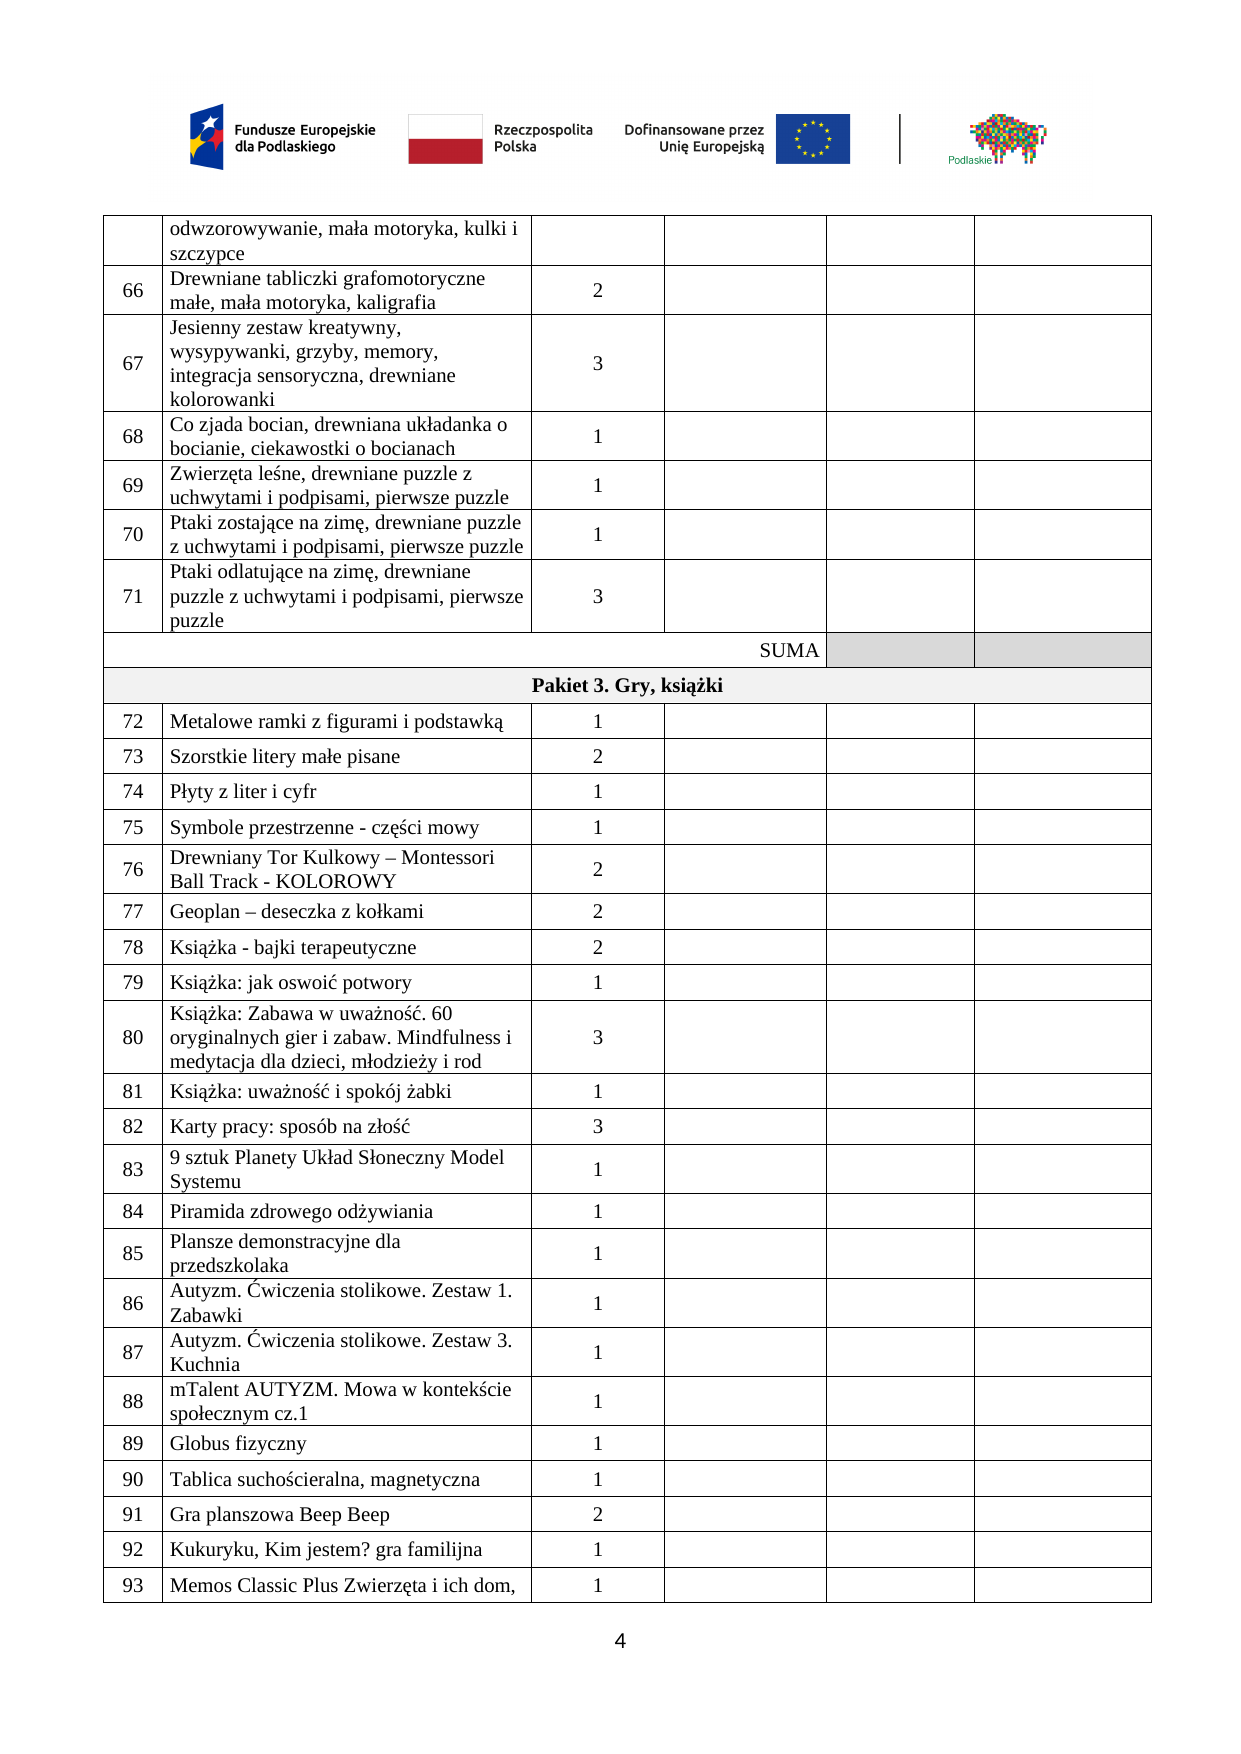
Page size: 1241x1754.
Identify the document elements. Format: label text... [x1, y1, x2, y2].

table_cell 81 [104, 1074, 162, 1108]
table_cell 65 [104, 216, 162, 264]
table_cell Pakiet 3. Gry, książki [104, 668, 1151, 702]
table_cell Globus fizyczny [163, 1426, 531, 1460]
table_cell [975, 510, 1151, 558]
table_cell [827, 774, 974, 809]
table_cell [665, 930, 826, 964]
table_cell [975, 1532, 1151, 1567]
table_cell [827, 894, 974, 929]
table_cell [827, 560, 974, 632]
table_cell Geoplan – deseczka z kołkami [163, 894, 531, 929]
table_cell 84 [104, 1194, 162, 1228]
table_cell [665, 1145, 826, 1193]
table_cell 2 [532, 266, 664, 314]
table_cell [827, 315, 974, 411]
table_cell [827, 965, 974, 999]
table_cell Drewniane tabliczki grafomotoryczne małe, mała motoryka, kaligrafia [163, 266, 531, 314]
table_cell SUMA [104, 633, 826, 667]
table_cell Ptaki zostające na zimę, drewniane puzzle z uchwytami i podpisami, pierwsze puzzle [163, 510, 531, 558]
table_cell [975, 739, 1151, 773]
table_cell Szorstkie litery małe pisane [163, 739, 531, 773]
picture [147, 73, 1093, 202]
table_cell [665, 894, 826, 929]
table_cell Książka - bajki terapeutyczne [163, 930, 531, 964]
table_cell [975, 560, 1151, 632]
table_cell [665, 739, 826, 773]
table_cell [665, 461, 826, 509]
table_cell 83 [104, 1145, 162, 1193]
table_cell Karty pracy: sposób na złość [163, 1109, 531, 1144]
table_cell 3 [532, 1001, 664, 1073]
table_cell 1 [532, 510, 664, 558]
table_cell [975, 1426, 1151, 1460]
table_cell 90 [104, 1461, 162, 1496]
table_cell 2 [532, 739, 664, 773]
table_cell Metalowe ramki z figurami i podstawką [163, 704, 531, 738]
table_cell Gra planszowa Beep Beep [163, 1497, 531, 1531]
table_cell [827, 1328, 974, 1376]
table_cell [665, 1377, 826, 1425]
table_cell [975, 1109, 1151, 1144]
table_cell [827, 704, 974, 738]
table_cell 2 [532, 930, 664, 964]
table_cell [975, 810, 1151, 844]
table_cell 3 [532, 560, 664, 632]
table_cell 75 [104, 810, 162, 844]
table_cell [827, 1461, 974, 1496]
table_cell 76 [104, 845, 162, 893]
table_cell Co zjada bocian, drewniana układanka o bocianie, ciekawostki o bocianach [163, 412, 531, 460]
table_cell Symbole przestrzenne - części mowy [163, 810, 531, 844]
table_cell 89 [104, 1426, 162, 1460]
table_cell 9 sztuk Planety Układ Słoneczny Model Systemu [163, 1145, 531, 1193]
table_cell [665, 1461, 826, 1496]
table_cell 92 [104, 1532, 162, 1567]
table_cell [665, 1194, 826, 1228]
table_cell 1 [532, 965, 664, 999]
table_cell [665, 315, 826, 411]
table_cell [975, 704, 1151, 738]
table_cell [665, 845, 826, 893]
table_cell 82 [104, 1109, 162, 1144]
table_cell [827, 412, 974, 460]
table_cell [827, 1568, 974, 1602]
table_cell [975, 633, 1151, 667]
table_cell 68 [104, 412, 162, 460]
table_cell [665, 1568, 826, 1602]
table_cell [827, 1001, 974, 1073]
table_cell 78 [104, 930, 162, 964]
table_cell [827, 461, 974, 509]
table_cell 93 [104, 1568, 162, 1602]
table_cell [975, 1074, 1151, 1108]
table_cell [975, 1001, 1151, 1073]
table_cell [975, 1145, 1151, 1193]
table_cell [975, 1328, 1151, 1376]
table_cell [665, 1229, 826, 1277]
table_cell 1 [532, 1279, 664, 1327]
table_cell [827, 1229, 974, 1277]
table_cell 70 [104, 510, 162, 558]
table_cell 66 [104, 266, 162, 314]
table_cell 1 [532, 1328, 664, 1376]
table_cell [665, 412, 826, 460]
table_cell 2 [532, 216, 664, 264]
table_cell Kura na grzędzie, drewniana układanka, odwzorowywanie, mała motoryka, kulki i szczypce [163, 216, 531, 264]
table_cell [827, 739, 974, 773]
table_cell [975, 845, 1151, 893]
table_cell 2 [532, 1497, 664, 1531]
table_cell 2 [532, 845, 664, 893]
table_cell 69 [104, 461, 162, 509]
table_cell [975, 1377, 1151, 1425]
table_cell [975, 216, 1151, 264]
table_cell [827, 266, 974, 314]
table_cell [665, 1497, 826, 1531]
table_cell Autyzm. Ćwiczenia stolikowe. Zestaw 3. Kuchnia [163, 1328, 531, 1376]
table_cell [975, 1279, 1151, 1327]
table_cell [827, 1194, 974, 1228]
table_cell 1 [532, 1461, 664, 1496]
table_cell 1 [532, 774, 664, 809]
table_cell [827, 1074, 974, 1108]
table_cell [827, 1279, 974, 1327]
table_cell 67 [104, 315, 162, 411]
table_cell [975, 412, 1151, 460]
table_cell [665, 965, 826, 999]
table_cell [827, 510, 974, 558]
table_cell Książka: Zabawa w uważność. 60 oryginalnych gier i zabaw. Mindfulness i medytacja dla dzieci, młodzieży i rod [163, 1001, 531, 1073]
table_cell [665, 810, 826, 844]
table_cell 1 [532, 1426, 664, 1460]
table_cell 1 [532, 704, 664, 738]
table_cell 1 [532, 1568, 664, 1602]
table_cell 1 [532, 1377, 664, 1425]
table_cell [827, 1426, 974, 1460]
table_cell [665, 216, 826, 264]
table_cell [665, 266, 826, 314]
table_cell mTalent AUTYZM. Mowa w kontekście społecznym cz.1 [163, 1377, 531, 1425]
table_cell Memos Classic Plus Zwierzęta i ich dom, gra pamięciowa [163, 1568, 531, 1602]
table_cell [665, 1279, 826, 1327]
table_cell 73 [104, 739, 162, 773]
table_cell [975, 266, 1151, 314]
table_cell [665, 1074, 826, 1108]
table_cell Książka: uważność i spokój żabki [163, 1074, 531, 1108]
table_cell [975, 930, 1151, 964]
table_cell 72 [104, 704, 162, 738]
table_cell [975, 461, 1151, 509]
table_cell 1 [532, 412, 664, 460]
table_cell 77 [104, 894, 162, 929]
table_cell [827, 216, 974, 264]
table_cell 1 [532, 1229, 664, 1277]
table_cell 3 [532, 1109, 664, 1144]
table_cell [975, 1568, 1151, 1602]
table_cell [665, 774, 826, 809]
table_cell 74 [104, 774, 162, 809]
table_cell Tablica suchościeralna, magnetyczna [163, 1461, 531, 1496]
table_cell [975, 774, 1151, 809]
table_cell 1 [532, 1145, 664, 1193]
table_cell [827, 1145, 974, 1193]
table_cell 1 [532, 461, 664, 509]
table_cell [975, 1461, 1151, 1496]
table_cell Książka: jak oswoić potwory [163, 965, 531, 999]
table_cell 1 [532, 1194, 664, 1228]
table_cell [827, 1109, 974, 1144]
table_cell 79 [104, 965, 162, 999]
table_cell Autyzm. Ćwiczenia stolikowe. Zestaw 1. Zabawki [163, 1279, 531, 1327]
table_cell [827, 810, 974, 844]
table_cell 1 [532, 810, 664, 844]
table_cell 88 [104, 1377, 162, 1425]
table_cell 1 [532, 1532, 664, 1567]
table_cell 85 [104, 1229, 162, 1277]
table_cell 80 [104, 1001, 162, 1073]
table_cell 87 [104, 1328, 162, 1376]
table_cell [827, 845, 974, 893]
table_cell Kukuryku, Kim jestem? gra familijna [163, 1532, 531, 1567]
table_cell Ptaki odlatujące na zimę, drewniane puzzle z uchwytami i podpisami, pierwsze puzzle [163, 560, 531, 632]
table_cell [975, 315, 1151, 411]
table_cell Płyty z liter i cyfr [163, 774, 531, 809]
table_cell Plansze demonstracyjne dla przedszkolaka [163, 1229, 531, 1277]
table_cell Piramida zdrowego odżywiania [163, 1194, 531, 1228]
table_cell [975, 1497, 1151, 1531]
table_cell Zwierzęta leśne, drewniane puzzle z uchwytami i podpisami, pierwsze puzzle [163, 461, 531, 509]
table_cell [975, 894, 1151, 929]
table_cell [665, 1109, 826, 1144]
table_cell 1 [532, 1074, 664, 1108]
table_cell [665, 1532, 826, 1567]
table_cell [665, 1426, 826, 1460]
table_cell Drewniany Tor Kulkowy – Montessori Ball Track - KOLOROWY [163, 845, 531, 893]
table_cell 91 [104, 1497, 162, 1531]
table_cell [665, 704, 826, 738]
table_cell [665, 510, 826, 558]
table_cell [665, 560, 826, 632]
table_cell [827, 1497, 974, 1531]
table_cell [827, 633, 974, 667]
table_cell [827, 1377, 974, 1425]
table_cell [665, 1001, 826, 1073]
table_cell [975, 1229, 1151, 1277]
table_cell [665, 1328, 826, 1376]
table_cell [975, 1194, 1151, 1228]
table_cell [827, 930, 974, 964]
table_cell 3 [532, 315, 664, 411]
table_cell 86 [104, 1279, 162, 1327]
table_cell [975, 965, 1151, 999]
table_cell 71 [104, 560, 162, 632]
table_cell Jesienny zestaw kreatywny, wysypywanki, grzyby, memory, integracja sensoryczna, drewniane kolorowanki [163, 315, 531, 411]
table_cell [827, 1532, 974, 1567]
table_cell 2 [532, 894, 664, 929]
